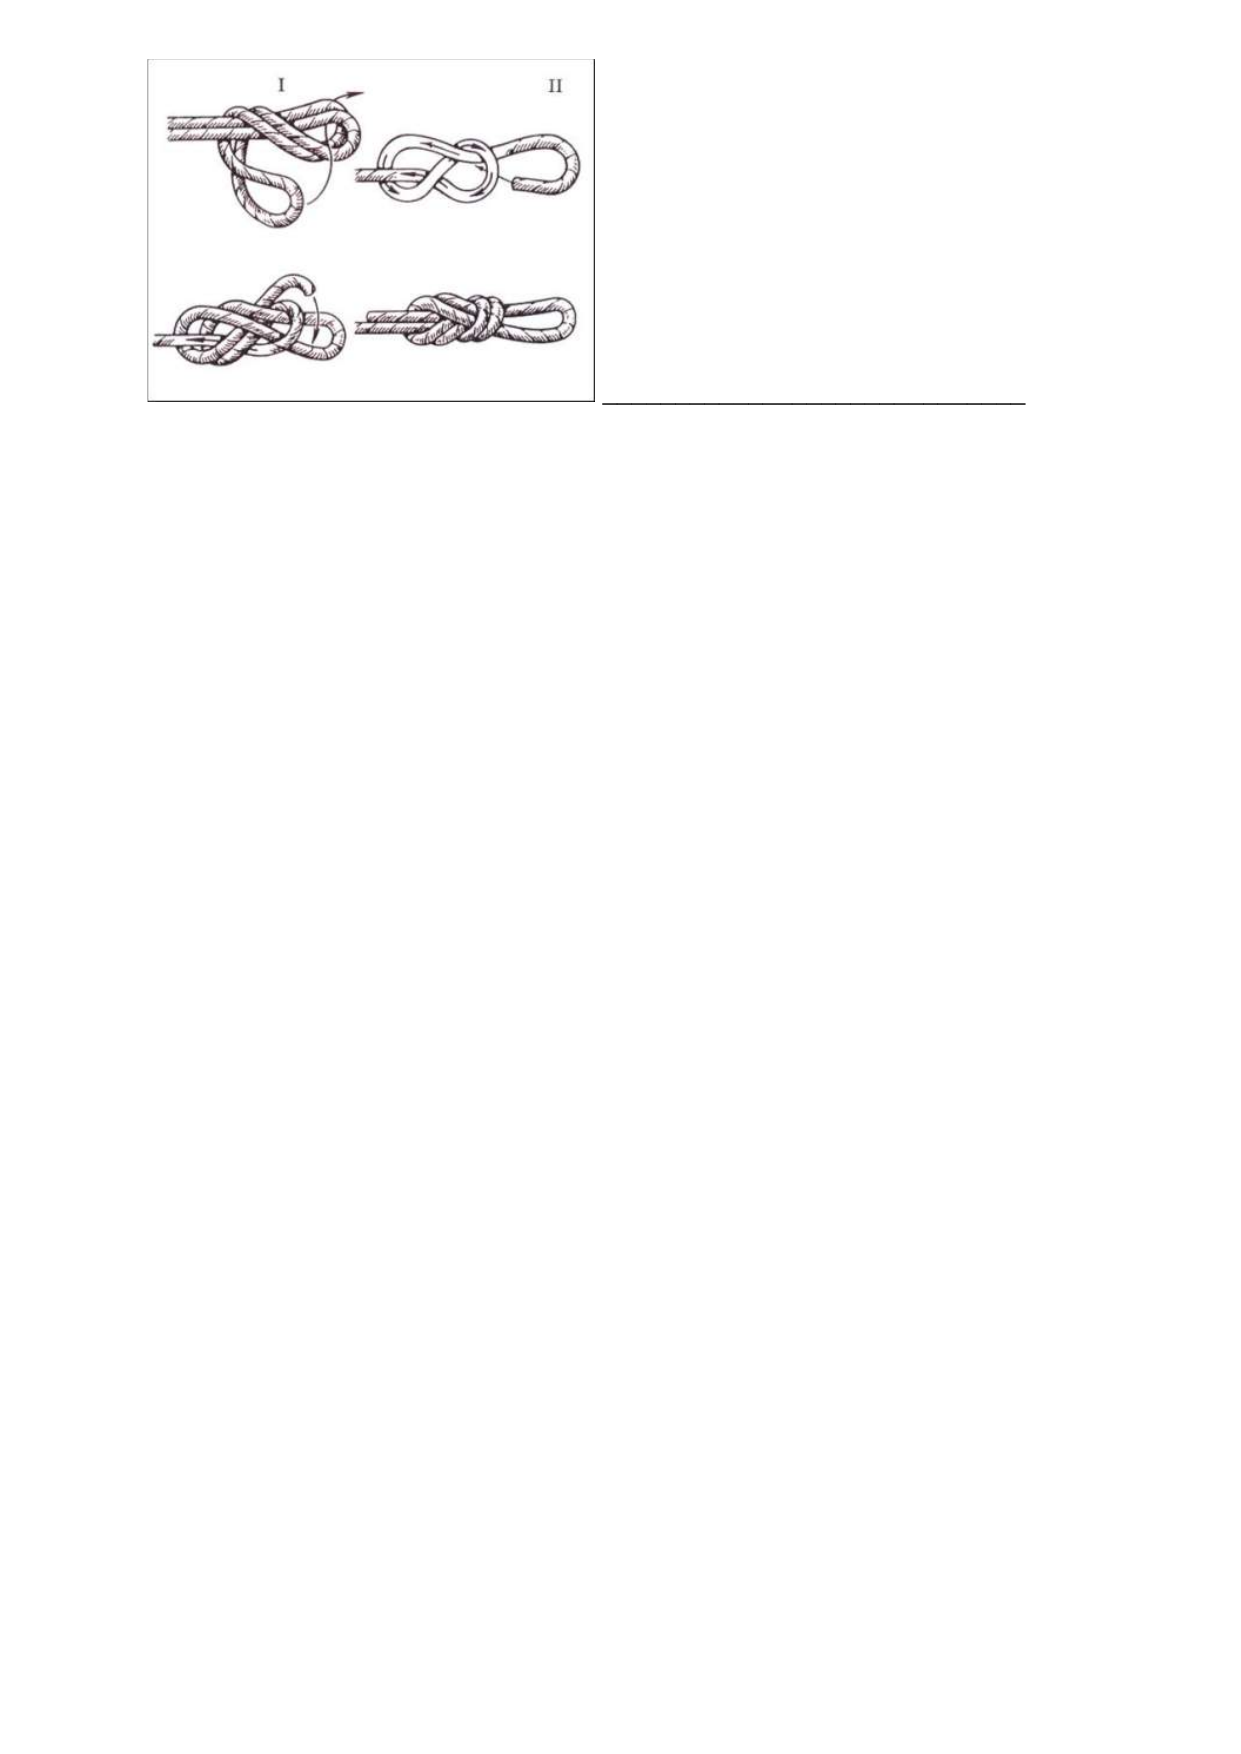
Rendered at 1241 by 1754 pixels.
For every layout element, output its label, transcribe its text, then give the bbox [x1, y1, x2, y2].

picture [147, 59, 595, 402]
